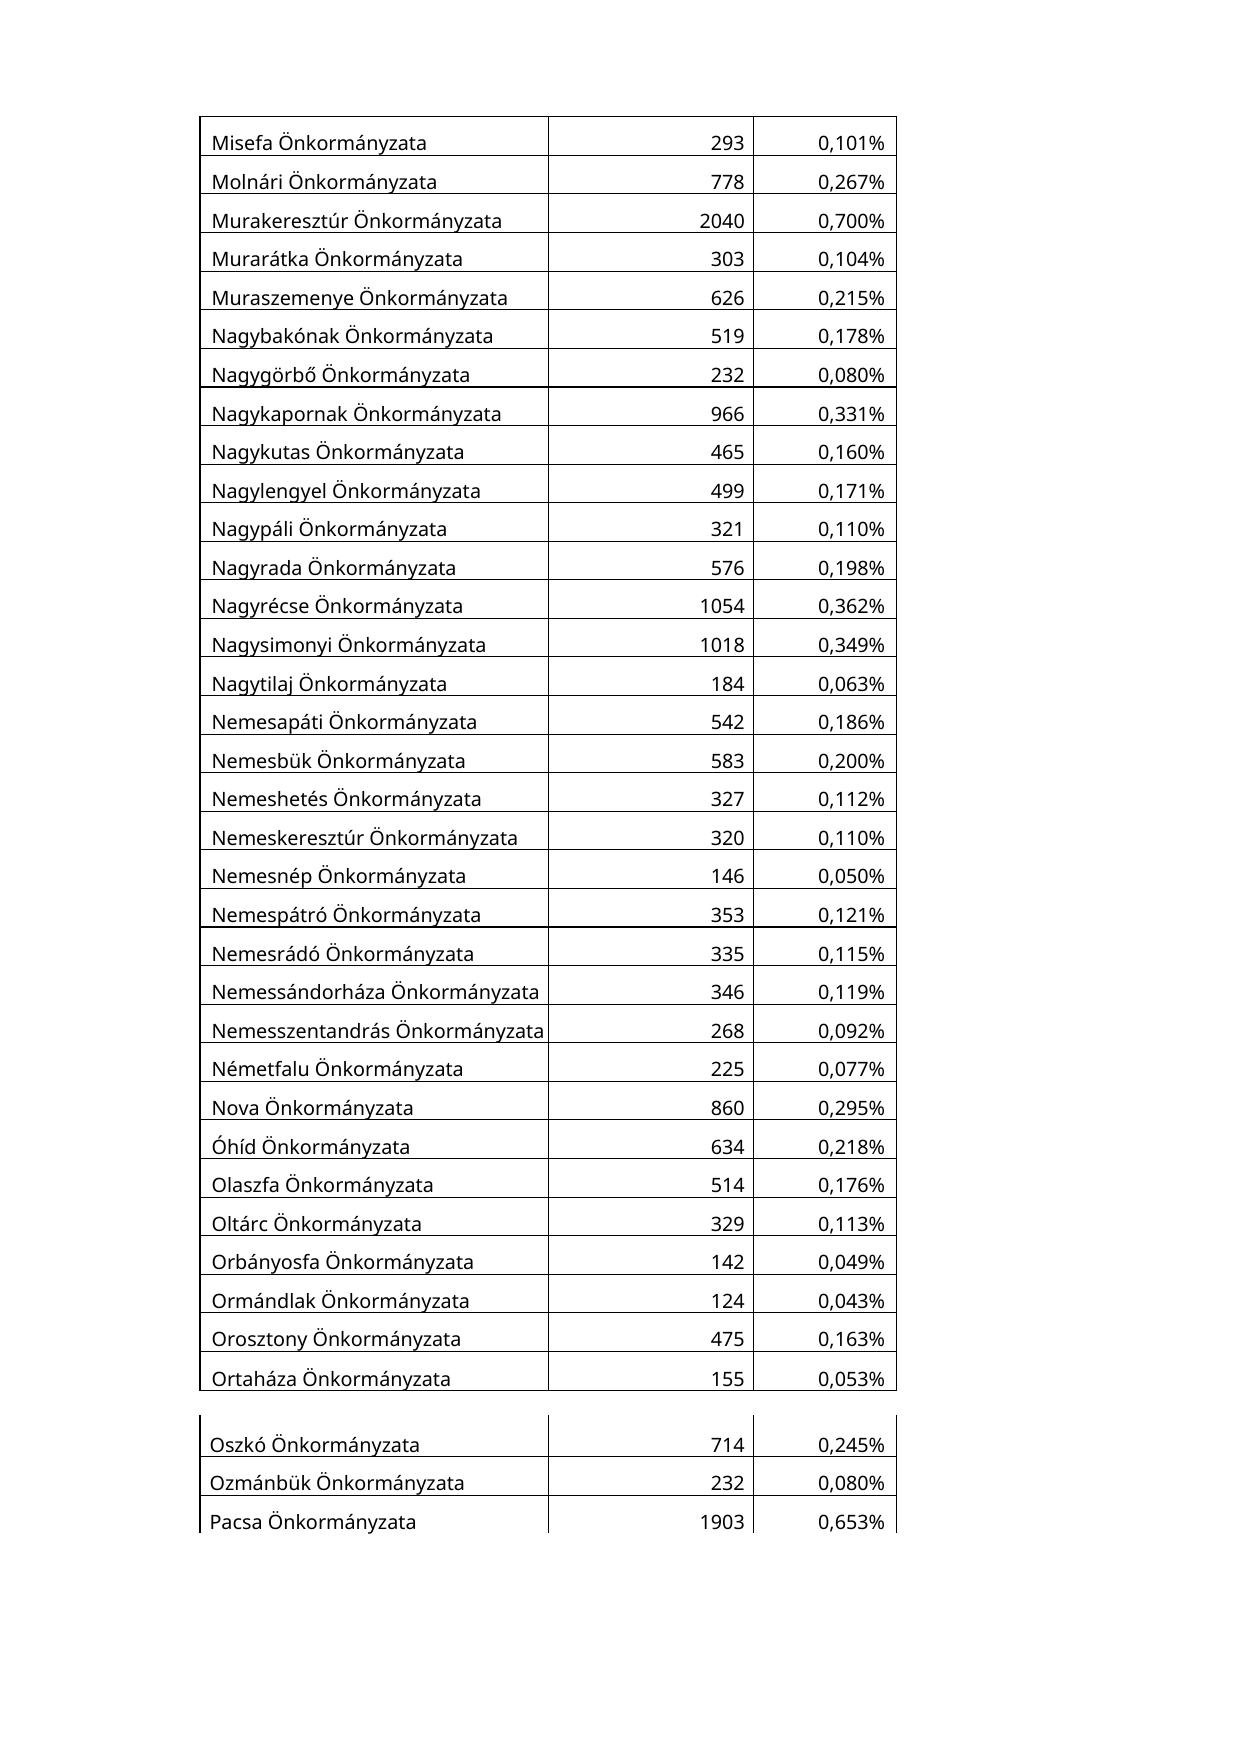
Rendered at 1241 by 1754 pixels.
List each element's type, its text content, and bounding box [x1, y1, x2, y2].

table_cell Nemesrádó Önkormányzata [201, 928, 548, 965]
table_header 0,245% [754, 1415, 896, 1456]
table_cell 626 [549, 272, 753, 309]
table_header 714 [549, 1415, 753, 1456]
table_cell 583 [549, 735, 753, 772]
table_cell 0,115% [754, 928, 896, 965]
table_cell 0,267% [754, 156, 896, 193]
table_cell 465 [549, 426, 753, 463]
table_cell Murakeresztúr Önkormányzata [201, 194, 548, 232]
table_cell 0,080% [754, 349, 896, 386]
table_cell Nagykapornak Önkormányzata [201, 388, 548, 425]
table_cell 576 [549, 542, 753, 579]
table_cell Nagytilaj Önkormányzata [201, 657, 548, 695]
table_cell Nagybakónak Önkormányzata [201, 310, 548, 348]
table_cell Murarátka Önkormányzata [201, 233, 548, 271]
table_cell 0,200% [754, 735, 896, 772]
table_cell 1903 [549, 1496, 753, 1533]
table_cell 634 [549, 1120, 753, 1158]
table_cell 778 [549, 156, 753, 193]
table_cell 0,178% [754, 310, 896, 348]
table_cell 475 [549, 1313, 753, 1351]
table_cell 0,050% [754, 850, 896, 888]
table_cell 0,119% [754, 966, 896, 1003]
table_cell Olaszfa Önkormányzata [201, 1159, 548, 1197]
table_cell 0,295% [754, 1082, 896, 1119]
table_cell 155 [549, 1352, 753, 1390]
table_cell 1054 [549, 580, 753, 618]
table_cell 0,121% [754, 889, 896, 926]
table_cell Misefa Önkormányzata [201, 117, 548, 155]
table_cell 0,653% [754, 1496, 896, 1533]
table_cell 0,112% [754, 773, 896, 811]
table_cell 0,171% [754, 465, 896, 502]
table_cell 0,163% [754, 1313, 896, 1351]
table_cell Nagyrécse Önkormányzata [201, 580, 548, 618]
table_cell 327 [549, 773, 753, 811]
table_cell Nemesapáti Önkormányzata [201, 696, 548, 734]
table_cell 0,092% [754, 1005, 896, 1042]
table_cell 335 [549, 928, 753, 965]
table_cell Orbányosfa Önkormányzata [201, 1236, 548, 1274]
table_cell 303 [549, 233, 753, 271]
table_cell 0,186% [754, 696, 896, 734]
table_cell Nemeshetés Önkormányzata [201, 773, 548, 811]
table_cell Nagygörbő Önkormányzata [201, 349, 548, 386]
table_cell Molnári Önkormányzata [201, 156, 548, 193]
table_cell 329 [549, 1198, 753, 1235]
table_cell 519 [549, 310, 753, 348]
table_cell Pacsa Önkormányzata [201, 1496, 548, 1533]
table_cell 0,053% [754, 1352, 896, 1390]
table_cell 0,077% [754, 1043, 896, 1081]
table_cell 321 [549, 503, 753, 541]
table_cell Nagylengyel Önkormányzata [201, 465, 548, 502]
table_cell 0,043% [754, 1275, 896, 1312]
table_cell 0,176% [754, 1159, 896, 1197]
table_cell 542 [549, 696, 753, 734]
table_cell 346 [549, 966, 753, 1003]
table_cell Nemesszentandrás Önkormányzata [201, 1005, 548, 1042]
table_cell 293 [549, 117, 753, 155]
table_cell 225 [549, 1043, 753, 1081]
table_cell 0,215% [754, 272, 896, 309]
table_cell Ozmánbük Önkormányzata [201, 1457, 548, 1494]
table_cell 0,101% [754, 117, 896, 155]
table_cell 232 [549, 1457, 753, 1494]
table_cell 514 [549, 1159, 753, 1197]
table_cell 966 [549, 388, 753, 425]
table_cell 0,104% [754, 233, 896, 271]
table_cell 146 [549, 850, 753, 888]
table_cell 0,080% [754, 1457, 896, 1494]
table_cell Nemesnép Önkormányzata [201, 850, 548, 888]
table_cell 184 [549, 657, 753, 695]
table_cell 320 [549, 812, 753, 849]
table_cell 268 [549, 1005, 753, 1042]
table_cell 0,331% [754, 388, 896, 425]
table_cell Nova Önkormányzata [201, 1082, 548, 1119]
table_cell Óhíd Önkormányzata [201, 1120, 548, 1158]
table_cell 0,063% [754, 657, 896, 695]
table_cell 142 [549, 1236, 753, 1274]
table_cell Nagykutas Önkormányzata [201, 426, 548, 463]
table_cell 0,110% [754, 503, 896, 541]
table_cell 0,349% [754, 619, 896, 656]
table_cell Nagysimonyi Önkormányzata [201, 619, 548, 656]
table_cell Németfalu Önkormányzata [201, 1043, 548, 1081]
table_cell 2040 [549, 194, 753, 232]
table_cell 0,110% [754, 812, 896, 849]
table_cell 0,218% [754, 1120, 896, 1158]
table_cell 0,113% [754, 1198, 896, 1235]
table_cell 1018 [549, 619, 753, 656]
table_cell Nagypáli Önkormányzata [201, 503, 548, 541]
table_cell Nemessándorháza Önkormányzata [201, 966, 548, 1003]
table_cell Oltárc Önkormányzata [201, 1198, 548, 1235]
table_cell 860 [549, 1082, 753, 1119]
table_cell Orosztony Önkormányzata [201, 1313, 548, 1351]
table_cell Muraszemenye Önkormányzata [201, 272, 548, 309]
table_cell Ormándlak Önkormányzata [201, 1275, 548, 1312]
table_header Oszkó Önkormányzata [201, 1415, 548, 1456]
table_cell 499 [549, 465, 753, 502]
table_cell 0,049% [754, 1236, 896, 1274]
table_cell Nemeskeresztúr Önkormányzata [201, 812, 548, 849]
table_cell 0,700% [754, 194, 896, 232]
table_cell Nemesbük Önkormányzata [201, 735, 548, 772]
table_cell 0,198% [754, 542, 896, 579]
table_cell 0,362% [754, 580, 896, 618]
table_cell 0,160% [754, 426, 896, 463]
table_cell Nemespátró Önkormányzata [201, 889, 548, 926]
table_cell 353 [549, 889, 753, 926]
table_cell 232 [549, 349, 753, 386]
table_cell Ortaháza Önkormányzata [201, 1352, 548, 1390]
table_cell 124 [549, 1275, 753, 1312]
table_cell Nagyrada Önkormányzata [201, 542, 548, 579]
